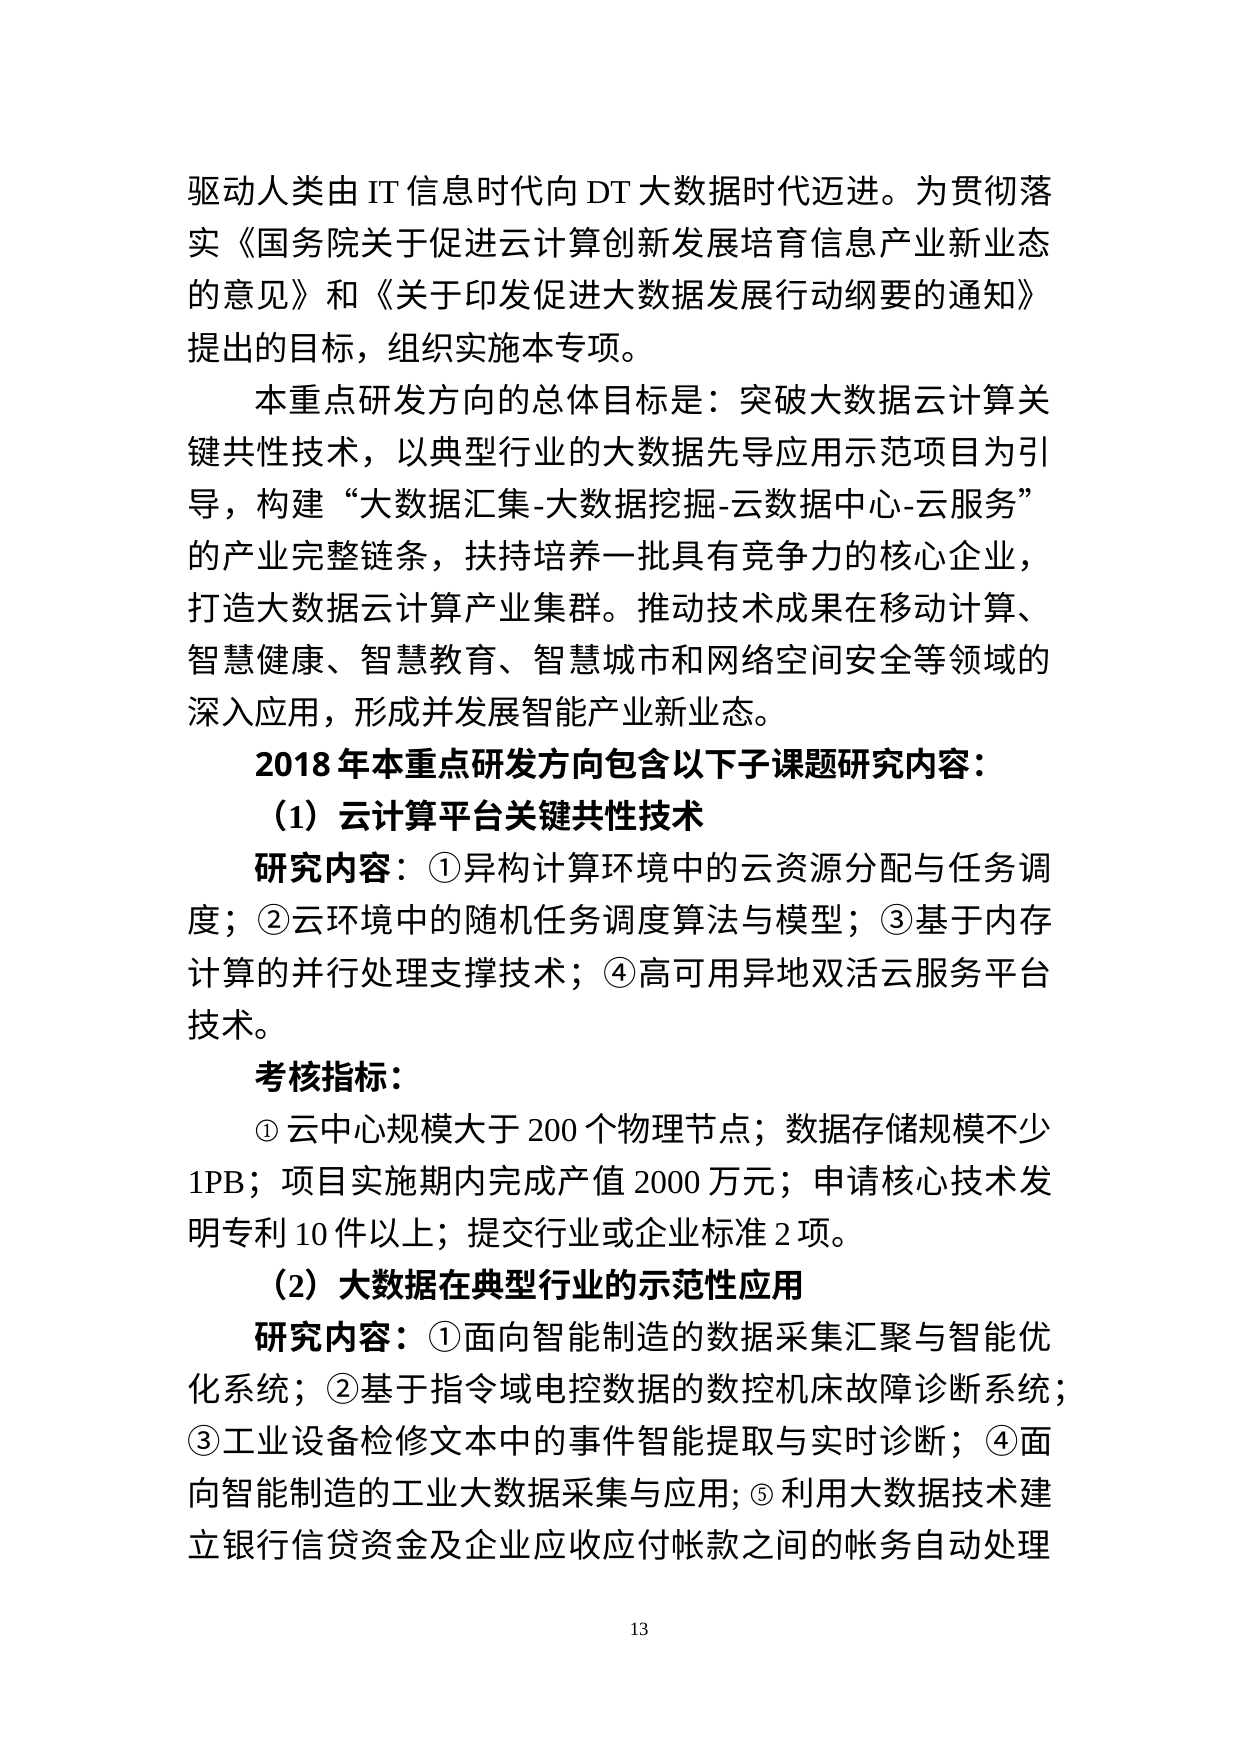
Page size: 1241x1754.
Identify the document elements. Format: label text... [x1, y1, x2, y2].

text 本重点研发方向的总体目标是：突破大数据云计算关键共性技术，以典型行业的大数据先导应用示范项目为引导，构建“大数据汇集-大数据挖掘-云数据中心-云服务”的产业完整链条，扶持培养一批具有竞争力的核心企业，打造大数据云计算产业集群。推动技术成果在移动计算、智慧健康、智慧教育、智慧城市和网络空间安全等领域的深入应用，形成并发展智能产业新业态。 [187, 370, 1053, 735]
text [187, 162, 1053, 370]
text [187, 1308, 1053, 1568]
text 研究内容：①异构计算环境中的云资源分配与任务调度；②云环境中的随机任务调度算法与模型；③基于内存计算的并行处理支撑技术；④高可用异地双活云服务平台技术。 [187, 839, 1053, 1047]
text （1）云计算平台关键共性技术 [187, 787, 1053, 839]
text ①云中心规模大于200个物理节点；数据存储规模不少1PB；项目实施期内完成产值2000万元；申请核心技术发明专利10件以上；提交行业或企业标准2项。 [187, 1099, 1053, 1256]
text 2018年本重点研发方向包含以下子课题研究内容： [187, 735, 1053, 787]
text 考核指标： [187, 1047, 1053, 1099]
text （2）大数据在典型行业的示范性应用 [187, 1256, 1053, 1308]
